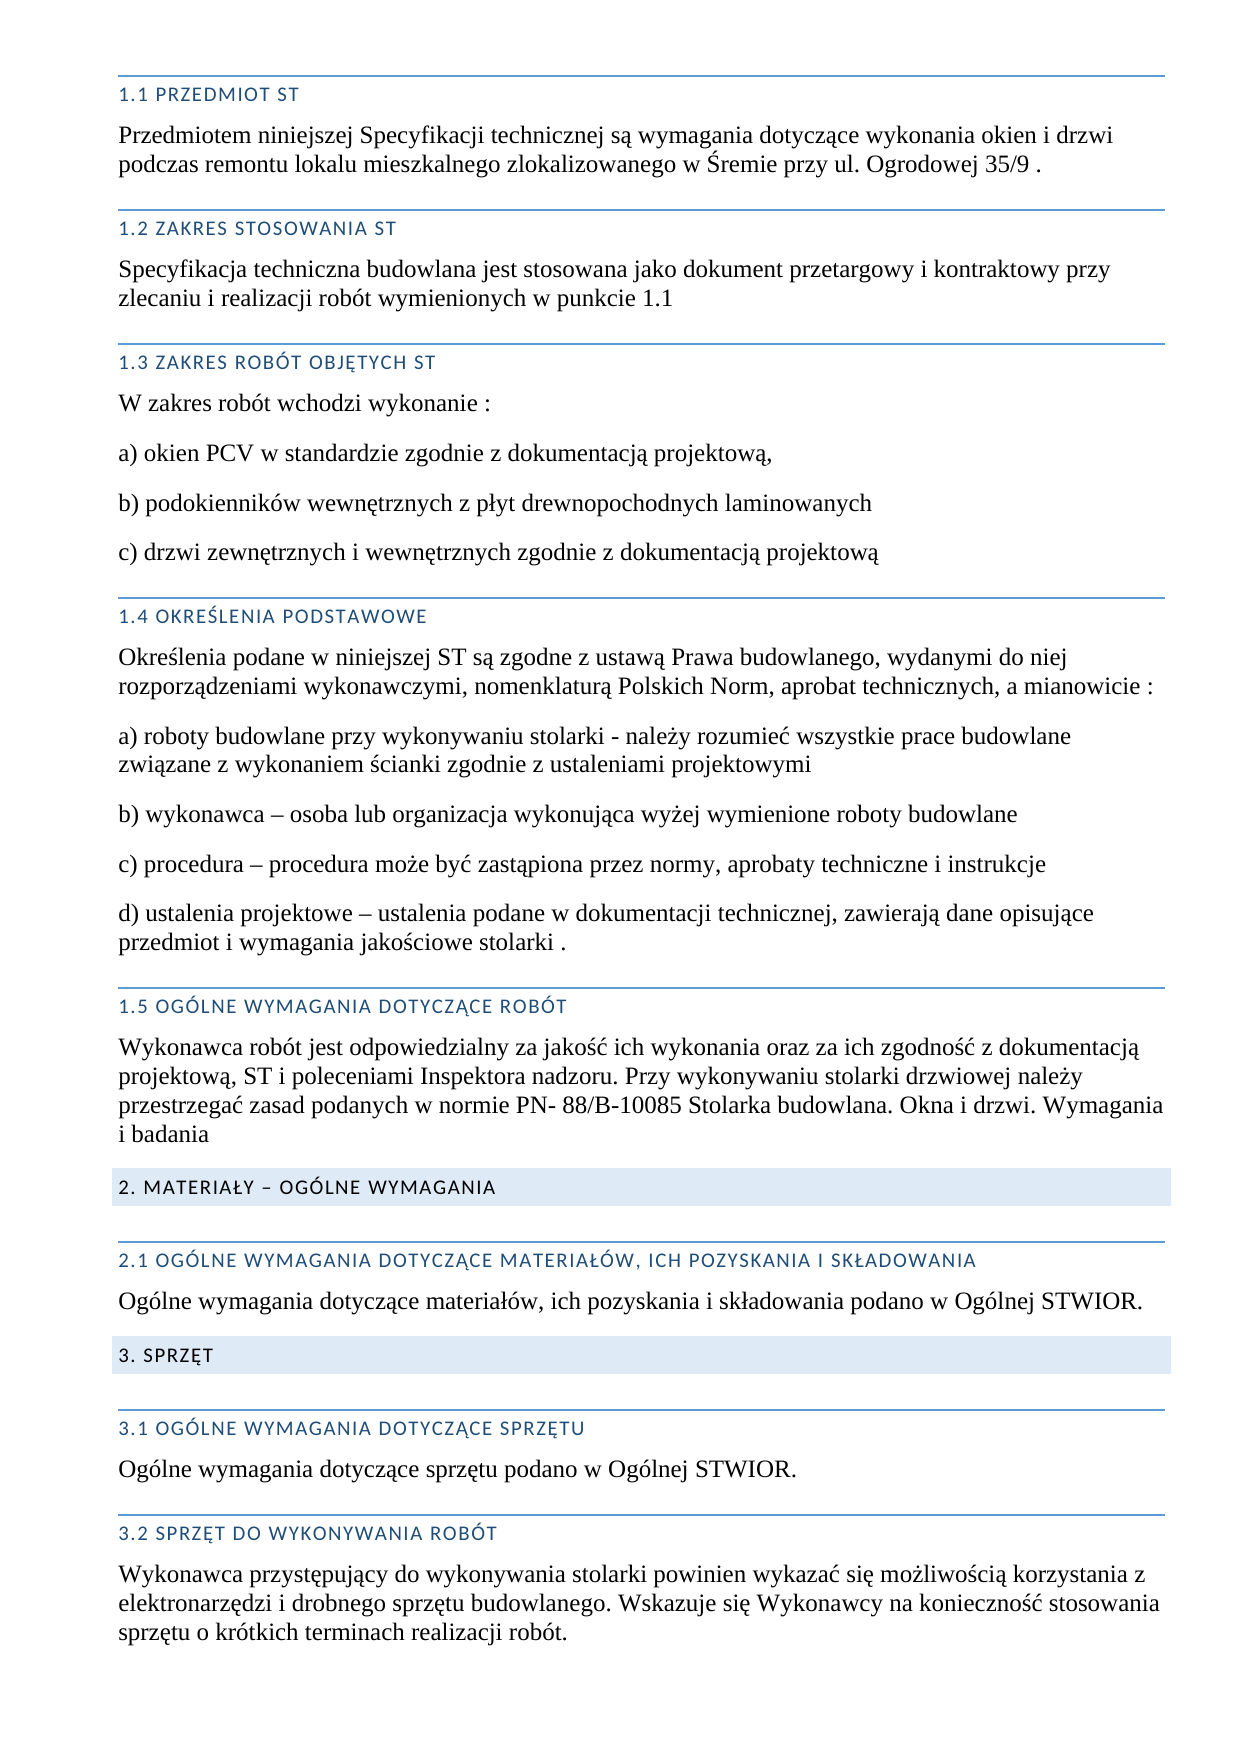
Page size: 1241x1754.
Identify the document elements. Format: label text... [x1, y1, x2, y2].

subtitle 3. SPRZĘT [118, 1342, 1165, 1368]
text Określenia podane w niniejszej ST są zgodne z ustawą Prawa budowlanego, wydanymi do niej rozporządzeniami wykonawczymi, nomenklaturą Polskich Norm, aprobat technicznych, a mianowicie : [118, 642, 1165, 700]
subtitle 1.2 Zakres stosowania ST [118, 211, 1165, 240]
text Specyfikacja techniczna budowlana jest stosowana jako dokument przetargowy i kontraktowy przy zlecaniu i realizacji robót wymienionych w punkcie 1.1 [118, 254, 1165, 312]
text Wykonawca robót jest odpowiedzialny za jakość ich wykonania oraz za ich zgodność z dokumentacją projektową, ST i poleceniami Inspektora nadzoru. Przy wykonywaniu stolarki drzwiowej należy przestrzegać zasad podanych w normie PN- 88/B-10085 Stolarka budowlana. Okna i drzwi. Wymagania i badania [118, 1032, 1165, 1147]
text Ogólne wymagania dotyczące materiałów, ich pozyskania i składowania podano w Ogólnej STWIOR. [118, 1286, 1165, 1315]
text W zakres robót wchodzi wykonanie : [118, 388, 1165, 417]
subtitle 3.2 Sprzęt do wykonywania robót [118, 1516, 1165, 1545]
subtitle 1.3 Zakres robót objętych ST [118, 345, 1165, 374]
text b) podokienników wewnętrznych z płyt drewnopochodnych laminowanych [118, 488, 1165, 516]
text Ogólne wymagania dotyczące sprzętu podano w Ogólnej STWIOR. [118, 1454, 1165, 1483]
text b) wykonawca – osoba lub organizacja wykonująca wyżej wymienione roboty budowlane [118, 799, 1165, 828]
subtitle 3.1 Ogólne wymagania dotyczące sprzętu [118, 1411, 1165, 1440]
text c) procedura – procedura może być zastąpiona przez normy, aprobaty techniczne i instrukcje [118, 849, 1165, 877]
subtitle 2. MATERIAŁY – OGÓLNE WYMAGANIA [118, 1175, 1165, 1200]
subtitle 1.5 Ogólne wymagania dotyczące robót [118, 989, 1165, 1018]
subtitle 1.4 Określenia podstawowe [118, 599, 1165, 628]
text Przedmiotem niniejszej Specyfikacji technicznej są wymagania dotyczące wykonania okien i drzwi podczas remontu lokalu mieszkalnego zlokalizowanego w Śremie przy ul. Ogrodowej 35/9 . [118, 120, 1165, 178]
text c) drzwi zewnętrznych i wewnętrznych zgodnie z dokumentacją projektową [118, 537, 1165, 566]
text a) okien PCV w standardzie zgodnie z dokumentacją projektową, [118, 438, 1165, 467]
text a) roboty budowlane przy wykonywaniu stolarki - należy rozumieć wszystkie prace budowlane związane z wykonaniem ścianki zgodnie z ustaleniami projektowymi [118, 721, 1165, 778]
text d) ustalenia projektowe – ustalenia podane w dokumentacji technicznej, zawierają dane opisujące przedmiot i wymagania jakościowe stolarki . [118, 898, 1165, 956]
text Wykonawca przystępujący do wykonywania stolarki powinien wykazać się możliwością korzystania z elektronarzędzi i drobnego sprzętu budowlanego. Wskazuje się Wykonawcy na konieczność stosowania sprzętu o krótkich terminach realizacji robót. [118, 1559, 1165, 1646]
subtitle 1.1 Przedmiot ST [118, 77, 1165, 106]
subtitle 2.1 Ogólne wymagania dotyczące materiałów, ich pozyskania i składowania [118, 1243, 1165, 1272]
